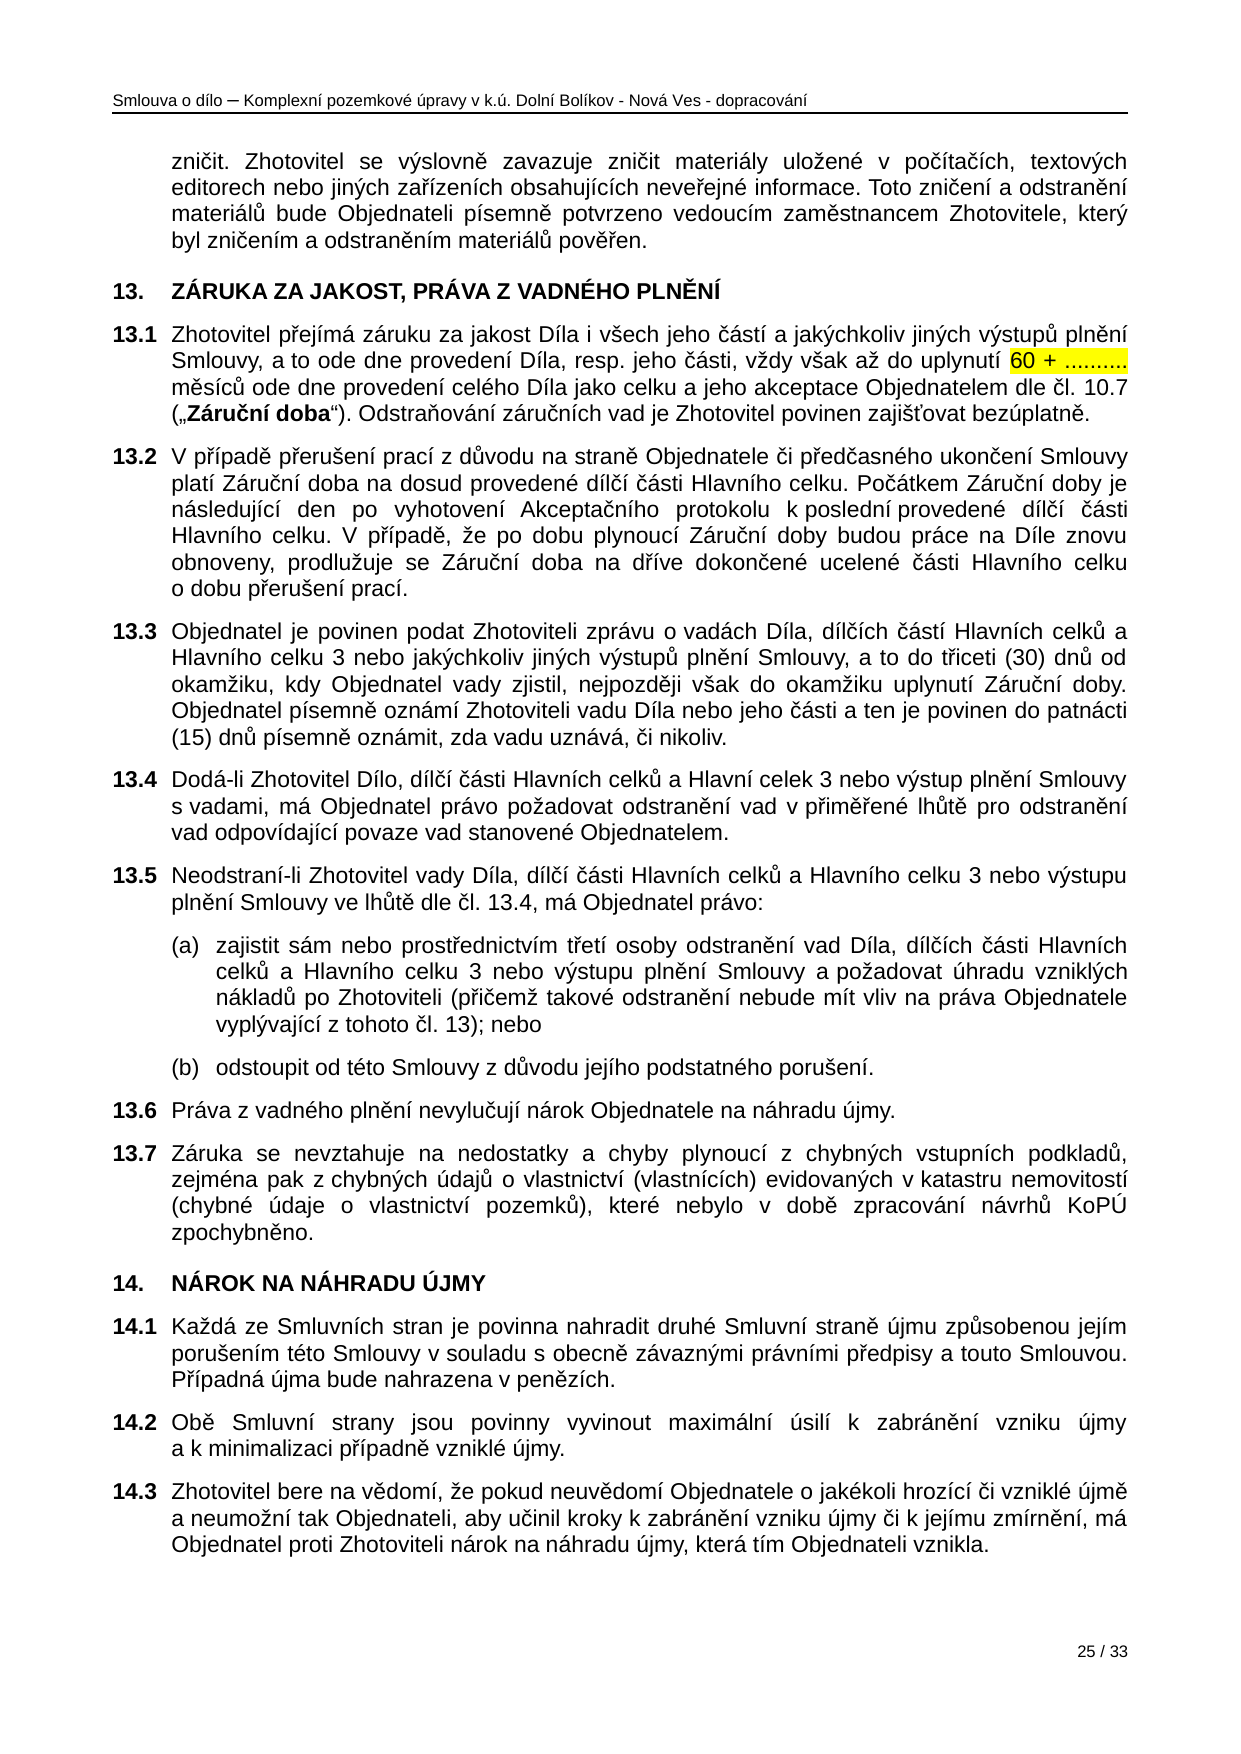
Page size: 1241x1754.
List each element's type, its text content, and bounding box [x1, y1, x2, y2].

text odstoupit od této Smlouvy z důvodu jejího podstatného porušení. [171, 1054, 1128, 1080]
text Práva z vadného plnění nevylučují nárok Objednatele na náhradu újmy. [112, 1097, 1128, 1123]
text Dodá-li Zhotovitel Dílo, dílčí části Hlavních celků a Hlavní celek 3 nebo výstup plnění Smlouvy s vadami, má Objednatel právo požadovat odstranění vad v přiměřené lhůtě pro odstranění vad odpovídající povaze vad stanovené Objednatelem. [112, 766, 1128, 846]
text Záruka za jakost, práva z vadného plnění [112, 278, 1128, 304]
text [112, 148, 1128, 253]
text Neodstraní-li Zhotovitel vady Díla, dílčí části Hlavních celků a Hlavního celku 3 nebo výstupu plnění Smlouvy ve lhůtě dle čl. 13.4, má Objednatel právo: [112, 862, 1128, 915]
list zajistit sám nebo prostřednictvím třetí osoby odstranění vad Díla, dílčích části Hlavních celků a Hlavního celku 3 nebo výstupu plnění Smlouvy a požadovat úhradu vzniklých nákladů po Zhotoviteli (přičemž takové odstranění nebude mít vliv na práva Objednatele vyplývající z tohoto čl. 13); nebo [171, 932, 1128, 1037]
text Záruka se nevztahuje na nedostatky a chyby plynoucí z chybných vstupních podkladů, zejména pak z chybných údajů o vlastnictví (vlastnících) evidovaných v katastru nemovitostí (chybné údaje o vlastnictví pozemků), které nebylo v době zpracování návrhů KoPÚ zpochybněno. [112, 1140, 1128, 1245]
text Obě Smluvní strany jsou povinny vyvinout maximální úsilí k zabránění vzniku újmy a k minimalizaci případně vzniklé újmy. [112, 1409, 1128, 1462]
text V případě přerušení prací z důvodu na straně Objednatele či předčasného ukončení Smlouvy platí Záruční doba na dosud provedené dílčí části Hlavního celku. Počátkem Záruční doby je následující den po vyhotovení Akceptačního protokolu k poslední provedené dílčí části Hlavního celku. V případě, že po dobu plynoucí Záruční doby budou práce na Díle znovu obnoveny, prodlužuje se Záruční doba na dříve dokončené ucelené části Hlavního celku o dobu přerušení prací. [112, 443, 1128, 601]
text Objednatel je povinen podat Zhotoviteli zprávu o vadách Díla, dílčích částí Hlavních celků a Hlavního celku 3 nebo jakýchkoliv jiných výstupů plnění Smlouvy, a to do třiceti (30) dnů od okamžiku, kdy Objednatel vady zjistil, nejpozději však do okamžiku uplynutí Záruční doby. Objednatel písemně oznámí Zhotoviteli vadu Díla nebo jeho části a ten je povinen do patnácti (15) dnů písemně oznámit, zda vadu uznává, či nikoliv. [112, 618, 1128, 750]
text Zhotovitel bere na vědomí, že pokud neuvědomí Objednatele o jakékoli hrozící či vzniklé újmě a neumožní tak Objednateli, aby učinil kroky k zabránění vzniku újmy či k jejímu zmírnění, má Objednatel proti Zhotoviteli nárok na náhradu újmy, která tím Objednateli vznikla. [112, 1478, 1128, 1557]
text Každá ze Smluvních stran je povinna nahradit druhé Smluvní straně újmu způsobenou jejím porušením této Smlouvy v souladu s obecně závaznými právními předpisy a touto Smlouvou. Případná újma bude nahrazena v penězích. [112, 1313, 1128, 1392]
text Nárok na náhradu újmy [112, 1270, 1128, 1296]
text Zhotovitel přejímá záruku za jakost Díla i všech jeho částí a jakýchkoliv jiných výstupů plnění Smlouvy, a to ode dne provedení Díla, resp. jeho části, vždy však až do uplynutí 60 + .......... měsíců ode dne provedení celého Díla jako celku a jeho akceptace Objednatelem dle čl. 10.7 („Záruční doba“). Odstraňování záručních vad je Zhotovitel povinen zajišťovat bezúplatně. [112, 321, 1128, 427]
